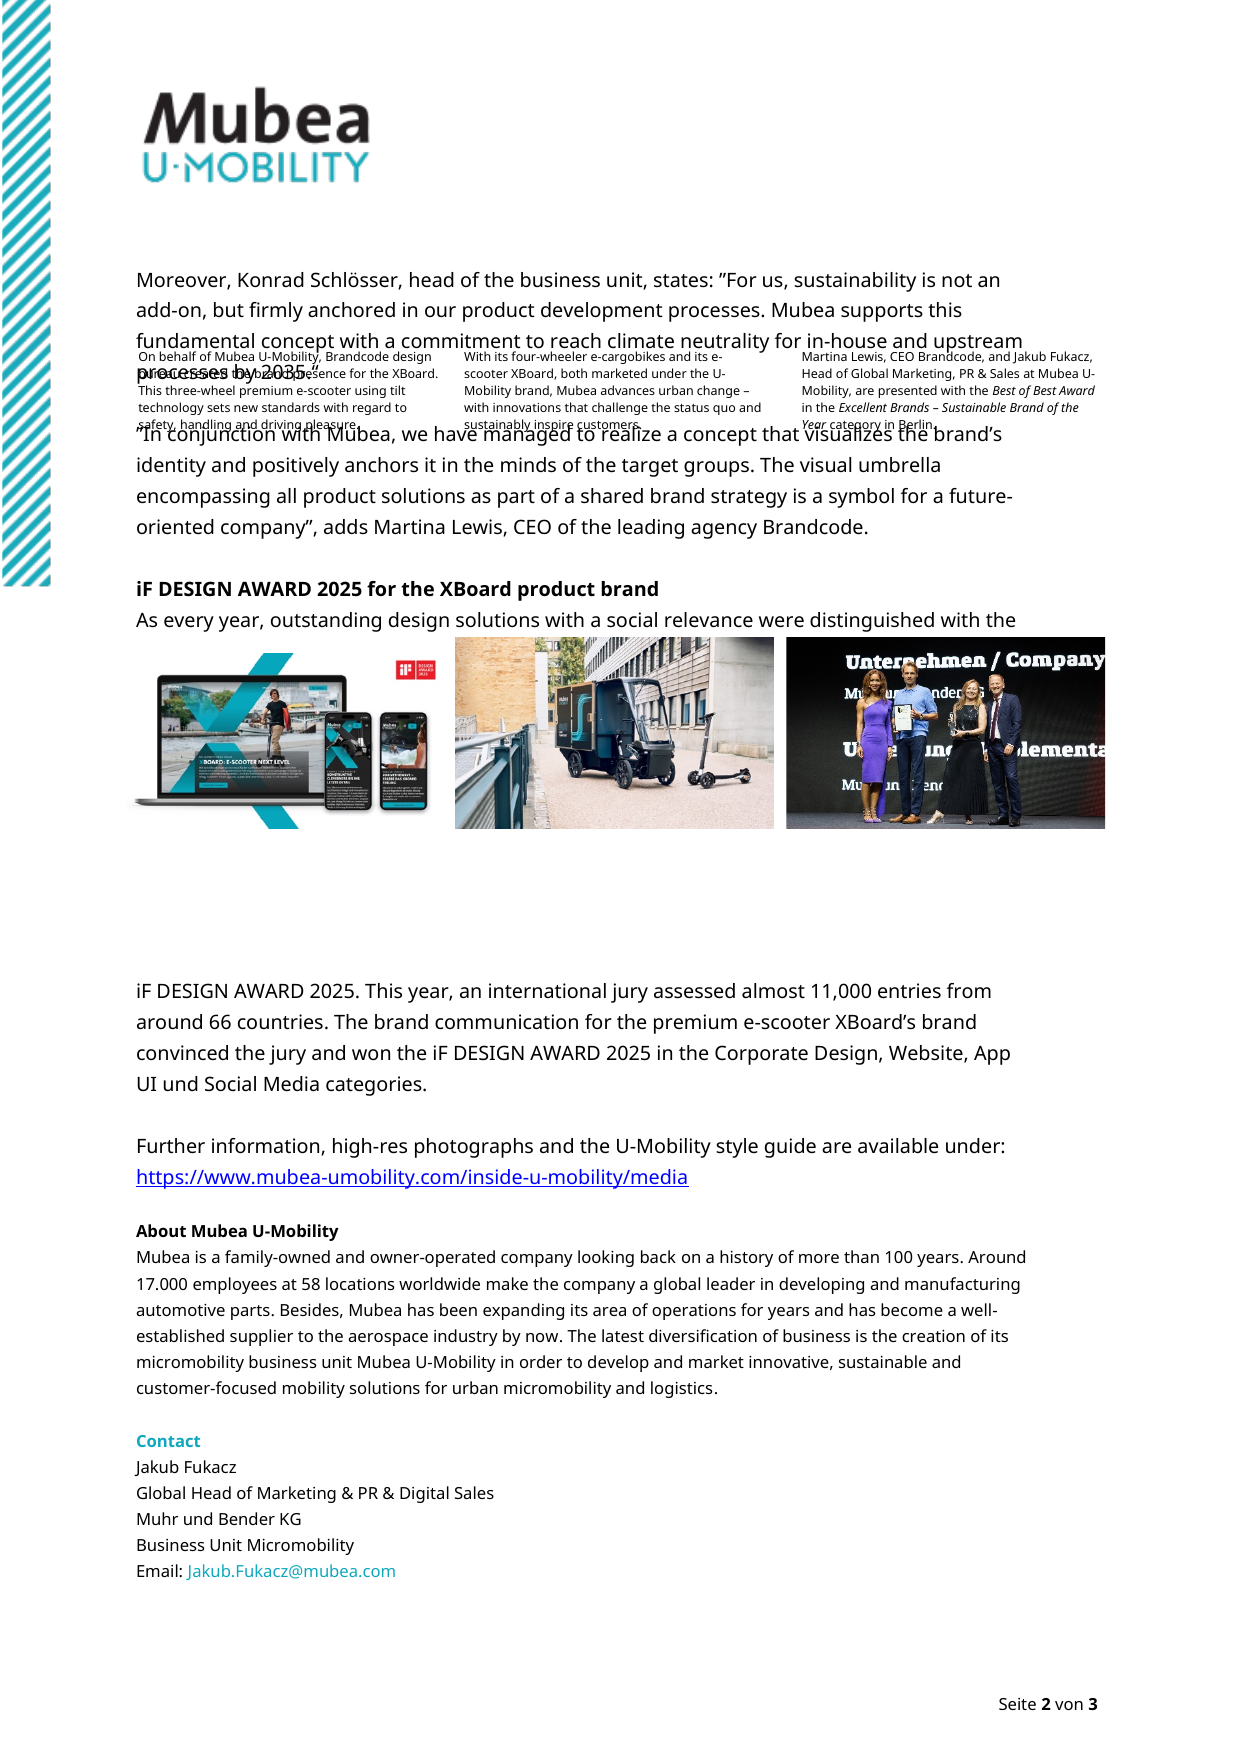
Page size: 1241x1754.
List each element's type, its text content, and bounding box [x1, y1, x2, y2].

picture [123, 653, 442, 829]
text Further information, high-res photographs and the U-Mobility style guide are available under: https://www.mubea-umobility.com/inside-u-mobility/media [136, 1132, 1037, 1190]
text Muhr und Bender KG [136, 1507, 1037, 1530]
text About Mubea U-Mobility [136, 1220, 1037, 1243]
text Contact [136, 1429, 1037, 1452]
text Business Unit Micromobility [136, 1533, 1037, 1556]
text iF DESIGN AWARD 2025 for the XBoard product brand [136, 575, 1037, 602]
text ”In conjunction with Mubea, we have managed to realize a concept that visualizes the brand’s identity and positively anchors it in the minds of the target groups. The visual umbrella encompassing all product solutions as part of a shared brand strategy is a symbol for a future-oriented company”, adds Martina Lewis, CEO of the leading agency Brandcode. [136, 421, 1037, 540]
text Moreover, Konrad Schlösser, head of the business unit, states: ”For us, sustainability is not an add-on, but firmly anchored in our product development processes. Mubea supports this fundamental concept with a commitment to reach climate neutrality for in-house and upstream processes by 2035.“ [136, 266, 1037, 386]
text Email: Jakub.Fukacz@mubea.com [136, 1559, 1037, 1582]
text Jakub Fukacz [136, 1455, 1037, 1478]
picture [455, 637, 774, 829]
text Mubea is a family-owned and owner-operated company looking back on a history of more than 100 years. Around 17.000 employees at 58 locations worldwide make the company a global leader in developing and manufacturing automotive parts. Besides, Mubea has been expanding its area of operations for years and has become a well-established supplier to the aerospace industry by now. The latest diversification of business is the creation of its micromobility business unit Mubea U-Mobility in order to develop and market innovative, sustainable and customer-focused mobility solutions for urban micromobility and logistics. [136, 1246, 1037, 1399]
picture [786, 637, 1106, 829]
text Global Head of Marketing & PR & Digital Sales [136, 1481, 1037, 1504]
